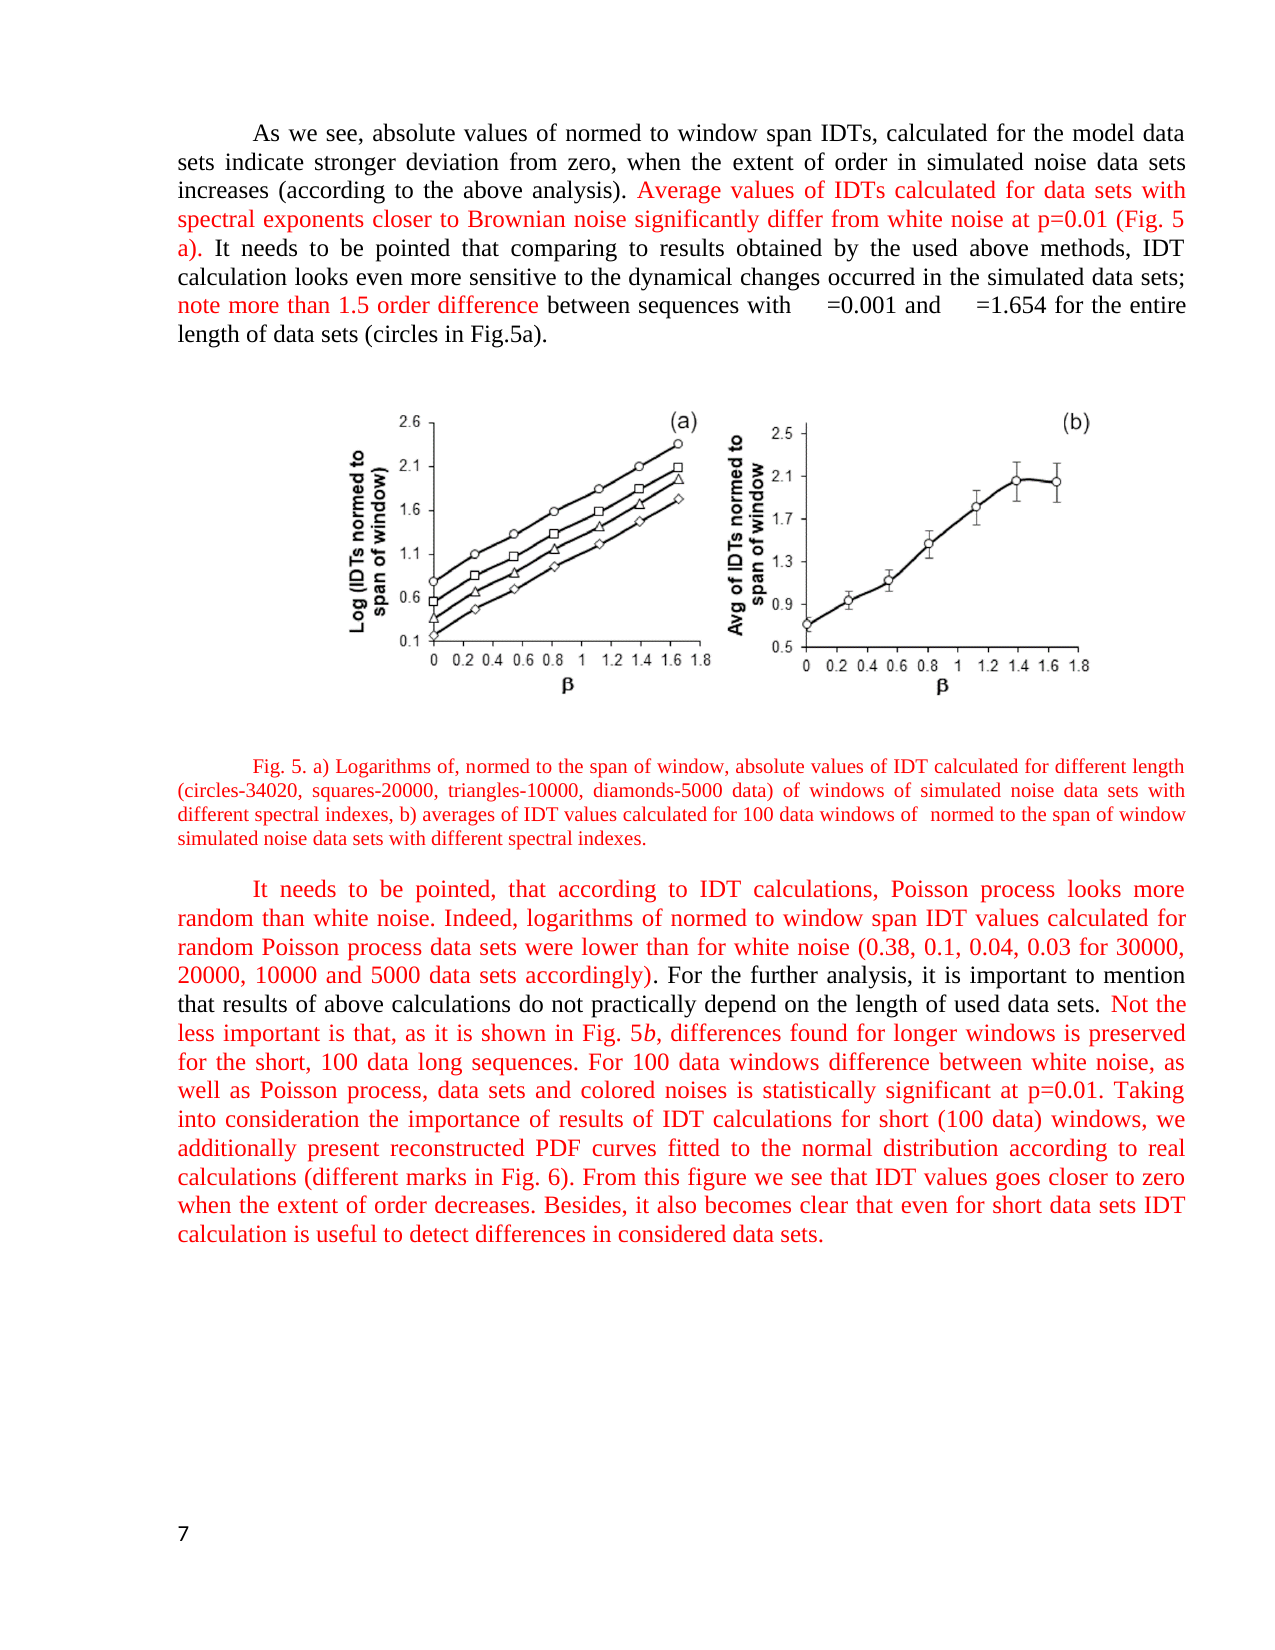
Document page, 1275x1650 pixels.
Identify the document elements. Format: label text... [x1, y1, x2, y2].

text As we see, absolute values of normed to window span IDTs, calculated for the model data sets indicate stronger deviation from zero, when the extent of order in simulated noise data sets increases (according to the above analysis). Average values of IDTs calculated for data sets with spectral exponents closer to Brownian noise significantly differ from white noise at p=0.01 (Fig. 5 a). It needs to be pointed that comparing to results obtained by the used above methods, IDT calculation looks even more sensitive to the dynamical changes occurred in the simulated data sets; note more than 1.5 order difference between sequences with  =0.001 and  =1.654 for the entire length of data sets (circles in Fig.5a). [177, 118, 1186, 348]
text Fig. 5. a) Logarithms of, normed to the span of window, absolute values of IDT calculated for different length (circles-34020, squares-20000, triangles-10000, diamonds-5000 data) of windows of simulated noise data sets with different spectral indexes, b) averages of IDT values calculated for 100 data windows of normed to the span of window simulated noise data sets with different spectral indexes. [177, 754, 1186, 850]
picture [340, 405, 1099, 698]
text It needs to be pointed, that according to IDT calculations, Poisson process looks more random than white noise. Indeed, logarithms of normed to window span IDT values calculated for random Poisson process data sets were lower than for white noise (0.38, 0.1, 0.04, 0.03 for 30000, 20000, 10000 and 5000 data sets accordingly). For the further analysis, it is important to mention that results of above calculations do not practically depend on the length of used data sets. Not the less important is that, as it is shown in Fig. 5b, differences found for longer windows is preserved for the short, 100 data long sequences. For 100 data windows difference between white noise, as well as Poisson process, data sets and colored noises is statistically significant at p=0.01. Taking into consideration the importance of results of IDT calculations for short (100 data) windows, we additionally present reconstructed PDF curves fitted to the normal distribution according to real calculations (different marks in Fig. 6). From this figure we see that IDT values goes closer to zero when the extent of order decreases. Besides, it also becomes clear that even for short data sets IDT calculation is useful to detect differences in considered data sets. [177, 874, 1186, 1248]
